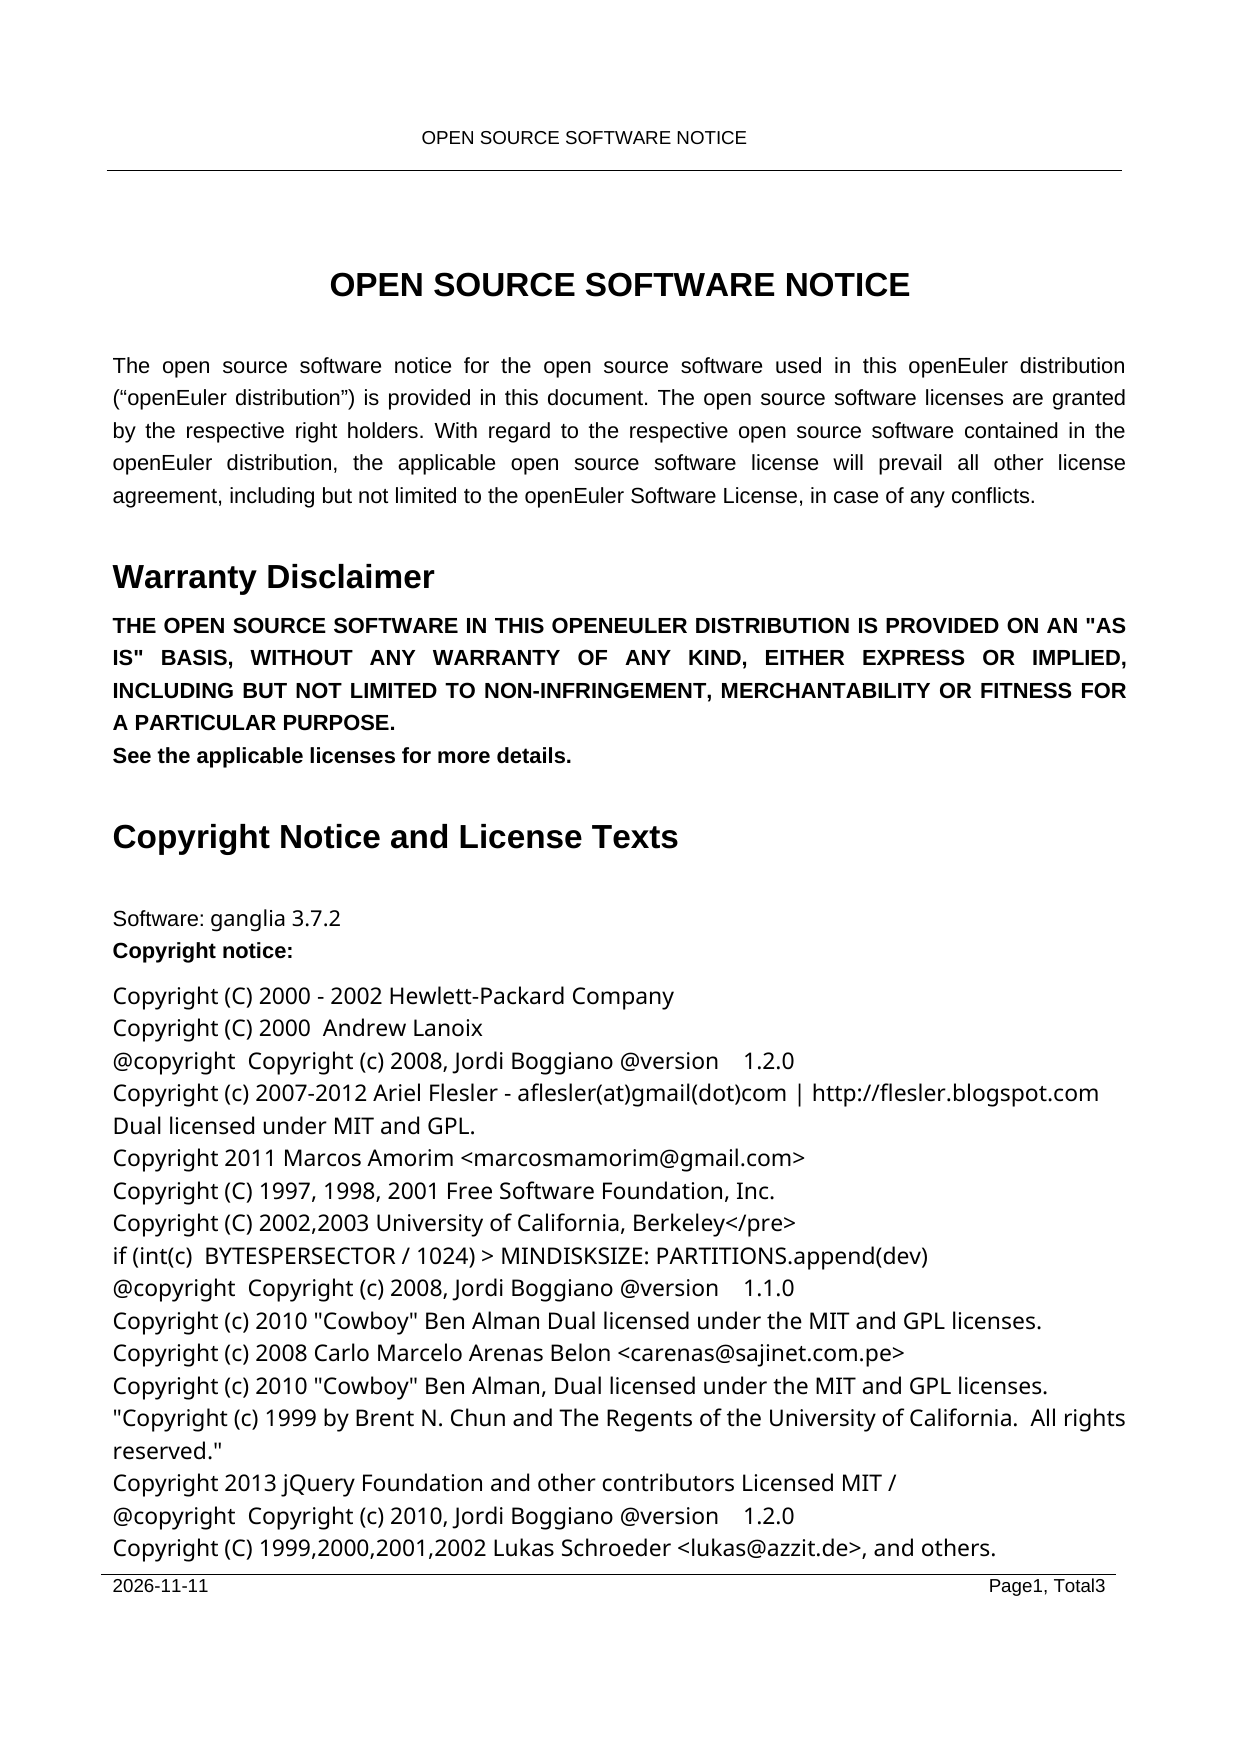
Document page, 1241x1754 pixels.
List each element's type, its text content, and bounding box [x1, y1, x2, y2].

text Software: ganglia 3.7.2 [112, 901, 1128, 934]
text Copyright (C) 2002,2003 University of California, Berkeley</pre> [112, 1207, 1128, 1239]
text @copyright Copyright (c) 2008, Jordi Boggiano @version 1.1.0 [112, 1272, 1128, 1304]
text Copyright notice: [112, 934, 1128, 966]
text OPEN SOURCE SOFTWARE NOTICE [112, 251, 1128, 316]
text THE OPEN SOURCE SOFTWARE IN THIS OPENEULER DISTRIBUTION IS PROVIDED ON AN "AS IS" BASIS, WITHOUT ANY WARRANTY OF ANY KIND, EITHER EXPRESS OR IMPLIED, INCLUDING BUT NOT LIMITED TO NON-INFRINGEMENT, MERCHANTABILITY OR FITNESS FOR A PARTICULAR PURPOSE. See the applicable licenses for more details. [112, 609, 1128, 771]
text if (int(c) BYTESPERSECTOR / 1024) > MINDISKSIZE: PARTITIONS.append(dev) [112, 1239, 1128, 1272]
text Copyright (C) 1999,2000,2001,2002 Lukas Schroeder <lukas@azzit.de>, and others. [112, 1532, 1128, 1564]
text Warranty Disclaimer [112, 544, 1128, 609]
text @copyright Copyright (c) 2008, Jordi Boggiano @version 1.2.0 [112, 1044, 1128, 1077]
text @copyright Copyright (c) 2010, Jordi Boggiano @version 1.2.0 [112, 1499, 1128, 1532]
text Copyright 2011 Marcos Amorim <marcosmamorim@gmail.com> [112, 1142, 1128, 1174]
text Copyright 2013 jQuery Foundation and other contributors Licensed MIT / [112, 1467, 1128, 1499]
text "Copyright (c) 1999 by Brent N. Chun and The Regents of the University of California. All rights reserved." [112, 1402, 1128, 1467]
text Copyright (c) 2010 "Cowboy" Ben Alman, Dual licensed under the MIT and GPL licenses. [112, 1369, 1128, 1402]
text Copyright (c) 2007-2012 Ariel Flesler - aflesler(at)gmail(dot)com | http://flesler.blogspot.com Dual licensed under MIT and GPL. [112, 1077, 1128, 1142]
text Copyright (c) 2008 Carlo Marcelo Arenas Belon <carenas@sajinet.com.pe> [112, 1337, 1128, 1369]
text Copyright (C) 2000 Andrew Lanoix [112, 1012, 1128, 1044]
text The open source software notice for the open source software used in this openEuler distribution (“openEuler distribution”) is provided in this document. The open source software licenses are granted by the respective right holders. With regard to the respective open source software contained in the openEuler distribution, the applicable open source software license will prevail all other license agreement, including but not limited to the openEuler Software License, in case of any conflicts. [112, 349, 1128, 511]
text Copyright (C) 2000 - 2002 Hewlett-Packard Company [112, 979, 1128, 1012]
text Copyright (c) 2010 "Cowboy" Ben Alman Dual licensed under the MIT and GPL licenses. [112, 1304, 1128, 1337]
text Copyright Notice and License Texts [112, 804, 1128, 869]
text Copyright (C) 1997, 1998, 2001 Free Software Foundation, Inc. [112, 1174, 1128, 1207]
